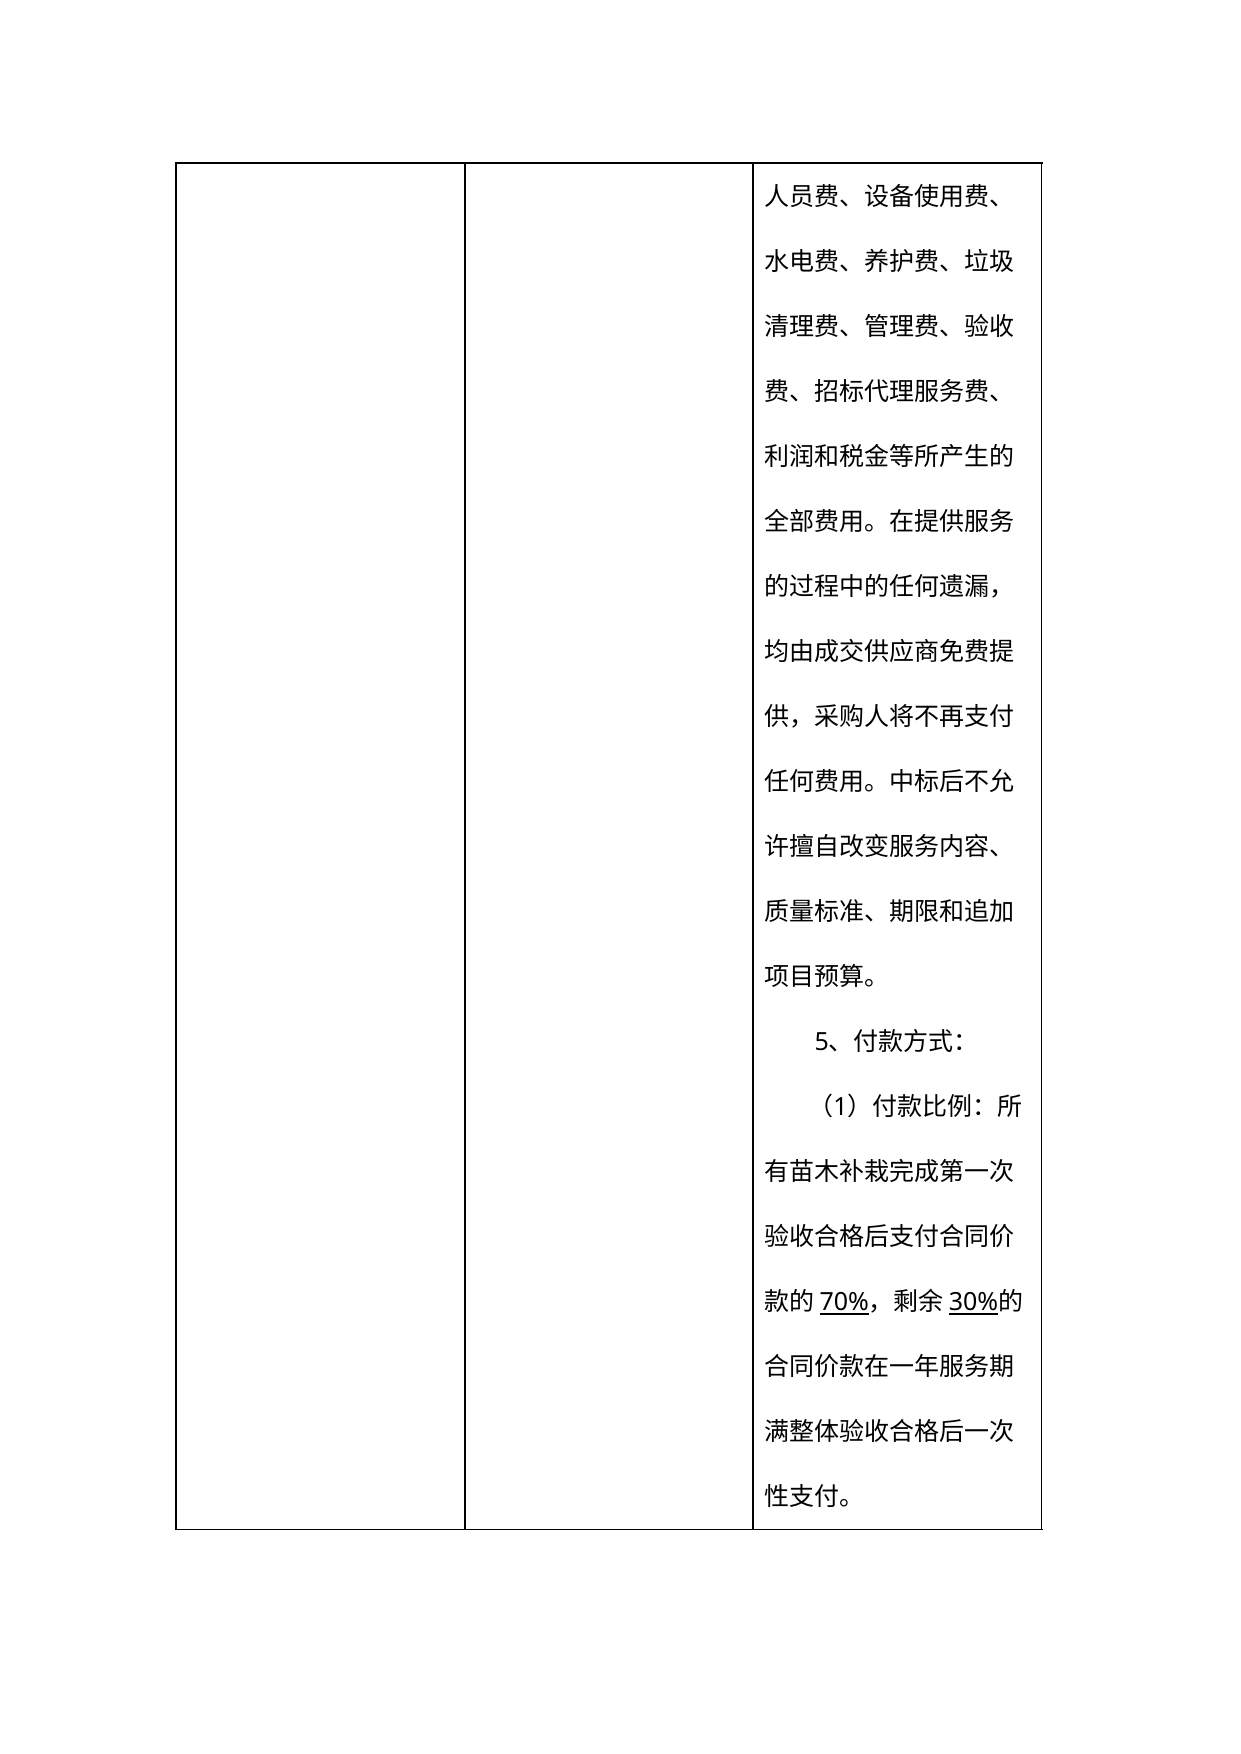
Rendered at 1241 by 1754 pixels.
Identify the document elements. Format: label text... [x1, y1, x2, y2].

table_cell [177, 164, 464, 1528]
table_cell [754, 164, 1041, 1528]
table_cell 1 [466, 164, 752, 1528]
